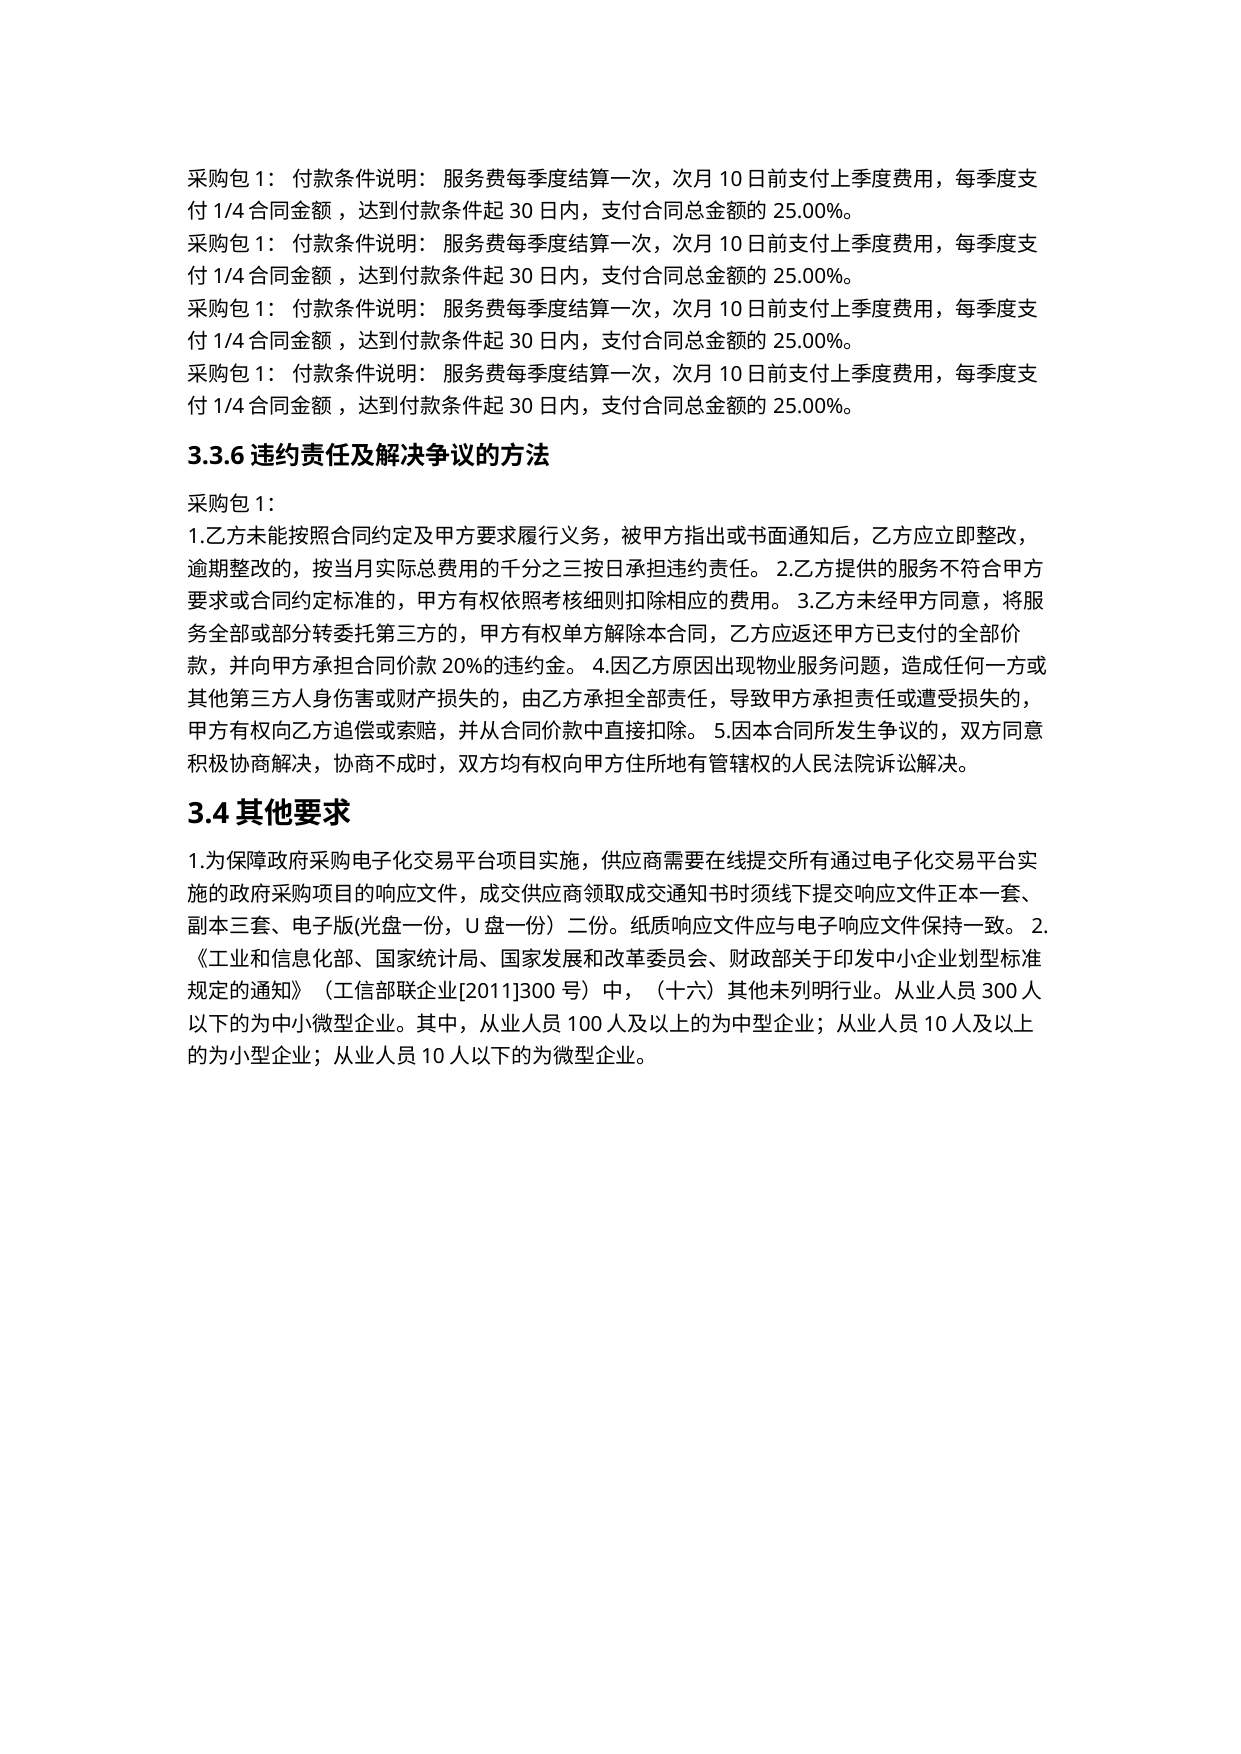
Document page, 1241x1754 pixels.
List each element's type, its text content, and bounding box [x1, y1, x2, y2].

text 1.为保障政府采购电子化交易平台项目实施，供应商需要在线提交所有通过电子化交易平台实施的政府采购项目的响应文件，成交供应商领取成交通知书时须线下提交响应文件正本一套、副本三套、电子版(光盘一份，U盘一份）二份。纸质响应文件应与电子响应文件保持一致。 2.《工业和信息化部、国家统计局、国家发展和改革委员会、财政部关于印发中小企业划型标准规定的通知》（工信部联企业[2011]300 号）中，（十六）其他未列明行业。从业人员300人以下的为中小微型企业。其中，从业人员100人及以上的为中型企业；从业人员10人及以上的为小型企业；从业人员10人以下的为微型企业。 [187, 844, 1053, 1072]
text 采购包1： 付款条件说明： 服务费每季度结算一次，次月10日前支付上季度费用，每季度支付1/4合同金额 ，达到付款条件起 30 日内，支付合同总金额的 25.00%。 [187, 357, 1053, 422]
text 1.乙方未能按照合同约定及甲方要求履行义务，被甲方指出或书面通知后，乙方应立即整改，逾期整改的，按当月实际总费用的千分之三按日承担违约责任。 2.乙方提供的服务不符合甲方要求或合同约定标准的，甲方有权依照考核细则扣除相应的费用。 3.乙方未经甲方同意，将服务全部或部分转委托第三方的，甲方有权单方解除本合同，乙方应返还甲方已支付的全部价款，并向甲方承担合同价款20%的违约金。 4.因乙方原因出现物业服务问题，造成任何一方或其他第三方人身伤害或财产损失的，由乙方承担全部责任，导致甲方承担责任或遭受损失的，甲方有权向乙方追偿或索赔，并从合同价款中直接扣除。 5.因本合同所发生争议的，双方同意积极协商解决，协商不成时，双方均有权向甲方住所地有管辖权的人民法院诉讼解决。 [187, 519, 1053, 779]
text 采购包1： [187, 487, 1053, 519]
text 采购包1： 付款条件说明： 服务费每季度结算一次，次月10日前支付上季度费用，每季度支付1/4合同金额 ，达到付款条件起 30 日内，支付合同总金额的 25.00%。 [187, 162, 1053, 227]
text 3.3.6违约责任及解决争议的方法 [187, 422, 1053, 487]
text 3.4其他要求 [187, 779, 1053, 844]
text 采购包1： 付款条件说明： 服务费每季度结算一次，次月10日前支付上季度费用，每季度支付1/4合同金额 ，达到付款条件起 30 日内，支付合同总金额的 25.00%。 [187, 292, 1053, 357]
text 采购包1： 付款条件说明： 服务费每季度结算一次，次月10日前支付上季度费用，每季度支付1/4合同金额 ，达到付款条件起 30 日内，支付合同总金额的 25.00%。 [187, 227, 1053, 292]
